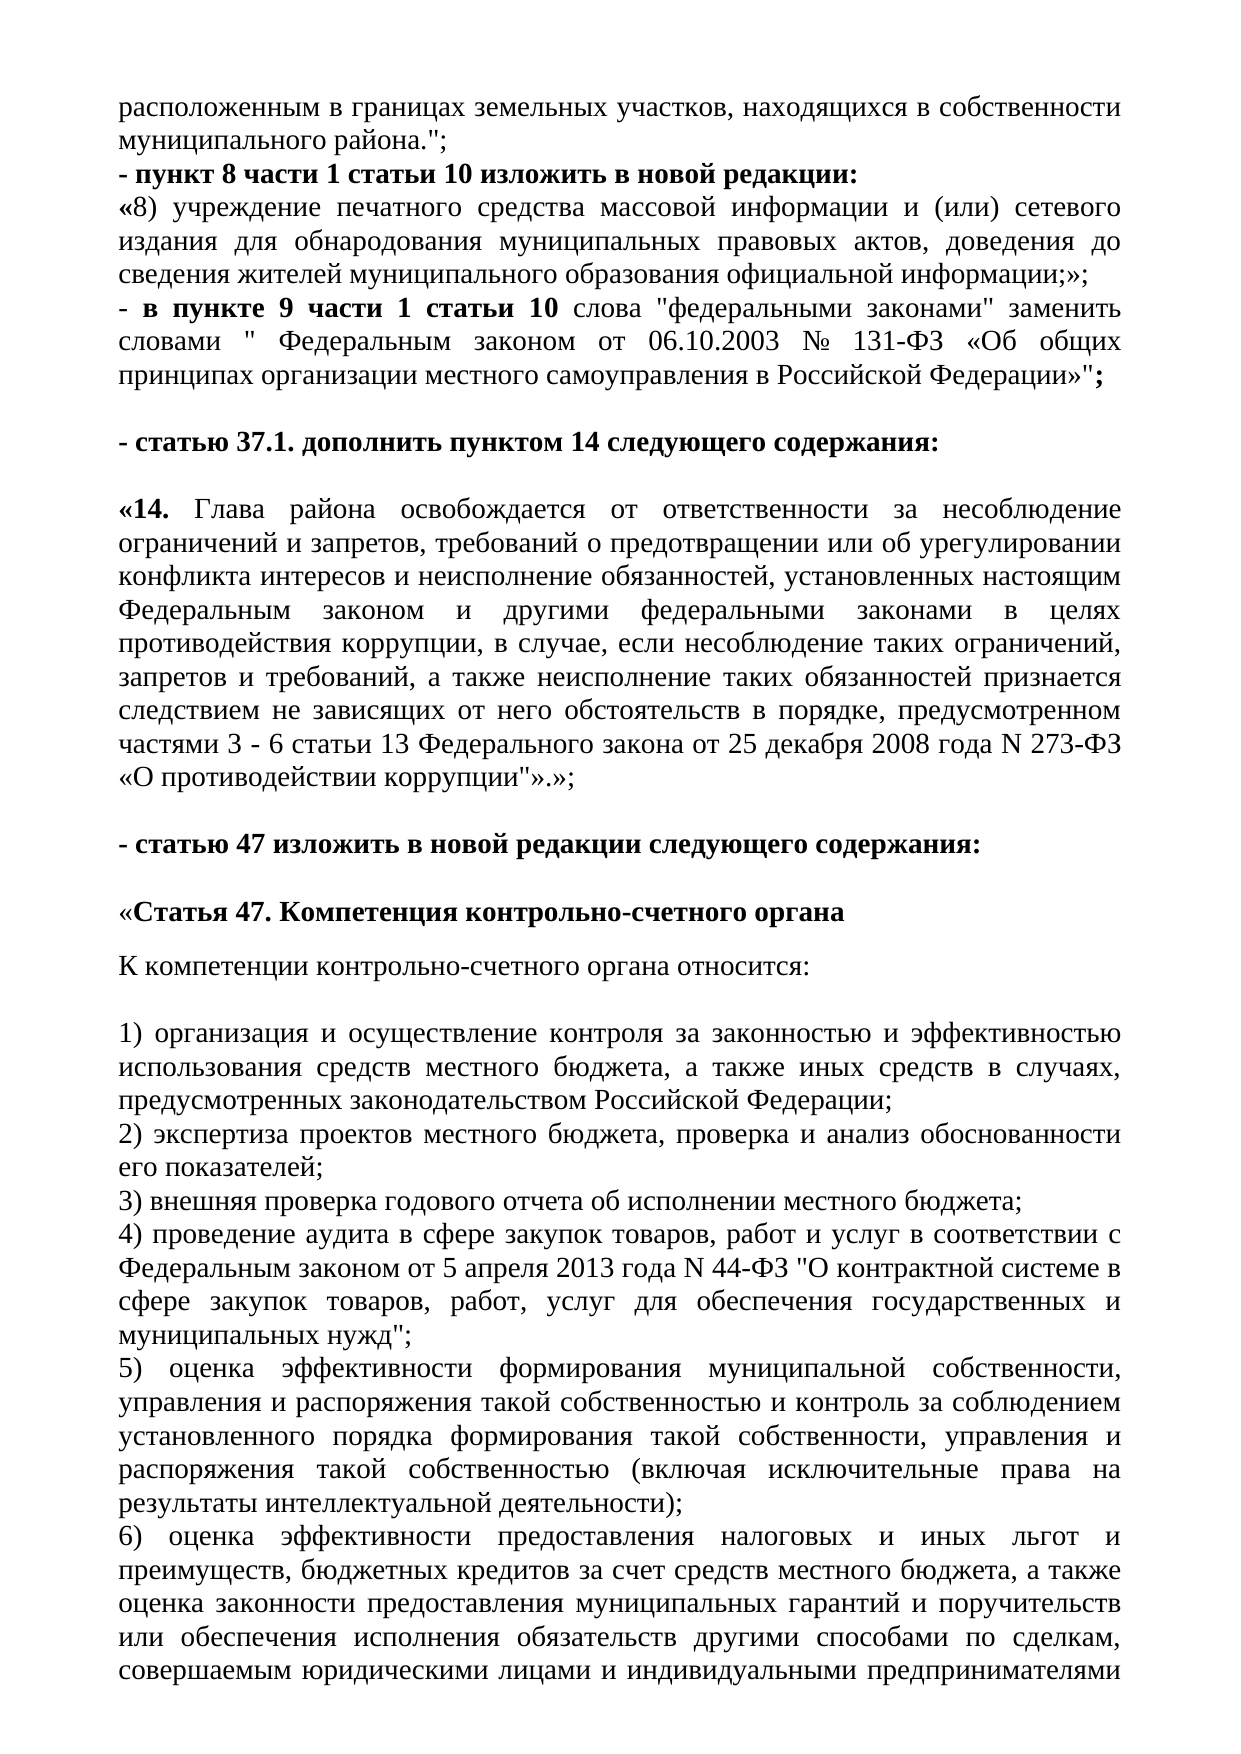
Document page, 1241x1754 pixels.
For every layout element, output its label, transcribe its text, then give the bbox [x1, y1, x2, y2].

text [118, 1518, 1122, 1686]
text 5) оценка эффективности формирования муниципальной собственности, управления и распоряжения такой собственностью и контроль за соблюдением установленного порядка формирования такой собственности, управления и распоряжения такой собственностью (включая исключительные права на результаты интеллектуальной деятельности); [118, 1351, 1122, 1518]
text «Статья 47. Компетенция контрольно-счетного органа [118, 894, 1122, 927]
text - пункт 8 части 1 статьи 10 изложить в новой редакции: [118, 156, 1122, 189]
text - статью 37.1. дополнить пунктом 14 следующего содержания: [118, 424, 1122, 458]
text - в пункте 9 части 1 статьи 10 слова "федеральными законами" заменить словами " Федеральным законом от 06.10.2003 № 131-ФЗ «Об общих принципах организации местного самоуправления в Российской Федерации»"; [118, 290, 1122, 391]
text К компетенции контрольно-счетного органа относится: [118, 948, 1122, 982]
text 3) внешняя проверка годового отчета об исполнении местного бюджета; [118, 1183, 1122, 1216]
text 2) экспертиза проектов местного бюджета, проверка и анализ обоснованности его показателей; [118, 1116, 1122, 1183]
text «14. Глава района освобождается от ответственности за несоблюдение ограничений и запретов, требований о предотвращении или об урегулировании конфликта интересов и неисполнение обязанностей, установленных настоящим Федеральным законом и другими федеральными законами в целях противодействия коррупции, в случае, если несоблюдение таких ограничений, запретов и требований, а также неисполнение таких обязанностей признается следствием не зависящих от него обстоятельств в порядке, предусмотренном частями 3 - 6 статьи 13 Федерального закона от 25 декабря 2008 года N 273-ФЗ «О противодействии коррупции"».»; [118, 491, 1122, 793]
text 4) проведение аудита в сфере закупок товаров, работ и услуг в соответствии с Федеральным законом от 5 апреля 2013 года N 44-ФЗ "О контрактной системе в сфере закупок товаров, работ, услуг для обеспечения государственных и муниципальных нужд"; [118, 1216, 1122, 1351]
text - статью 47 изложить в новой редакции следующего содержания: [118, 827, 1122, 860]
text «8) учреждение печатного средства массовой информации и (или) сетевого издания для обнародования муниципальных правовых актов, доведения до сведения жителей муниципального образования официальной информации;»; [118, 189, 1122, 290]
text 1) организация и осуществление контроля за законностью и эффективностью использования средств местного бюджета, а также иных средств в случаях, предусмотренных законодательством Российской Федерации; [118, 1015, 1122, 1116]
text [118, 89, 1122, 156]
